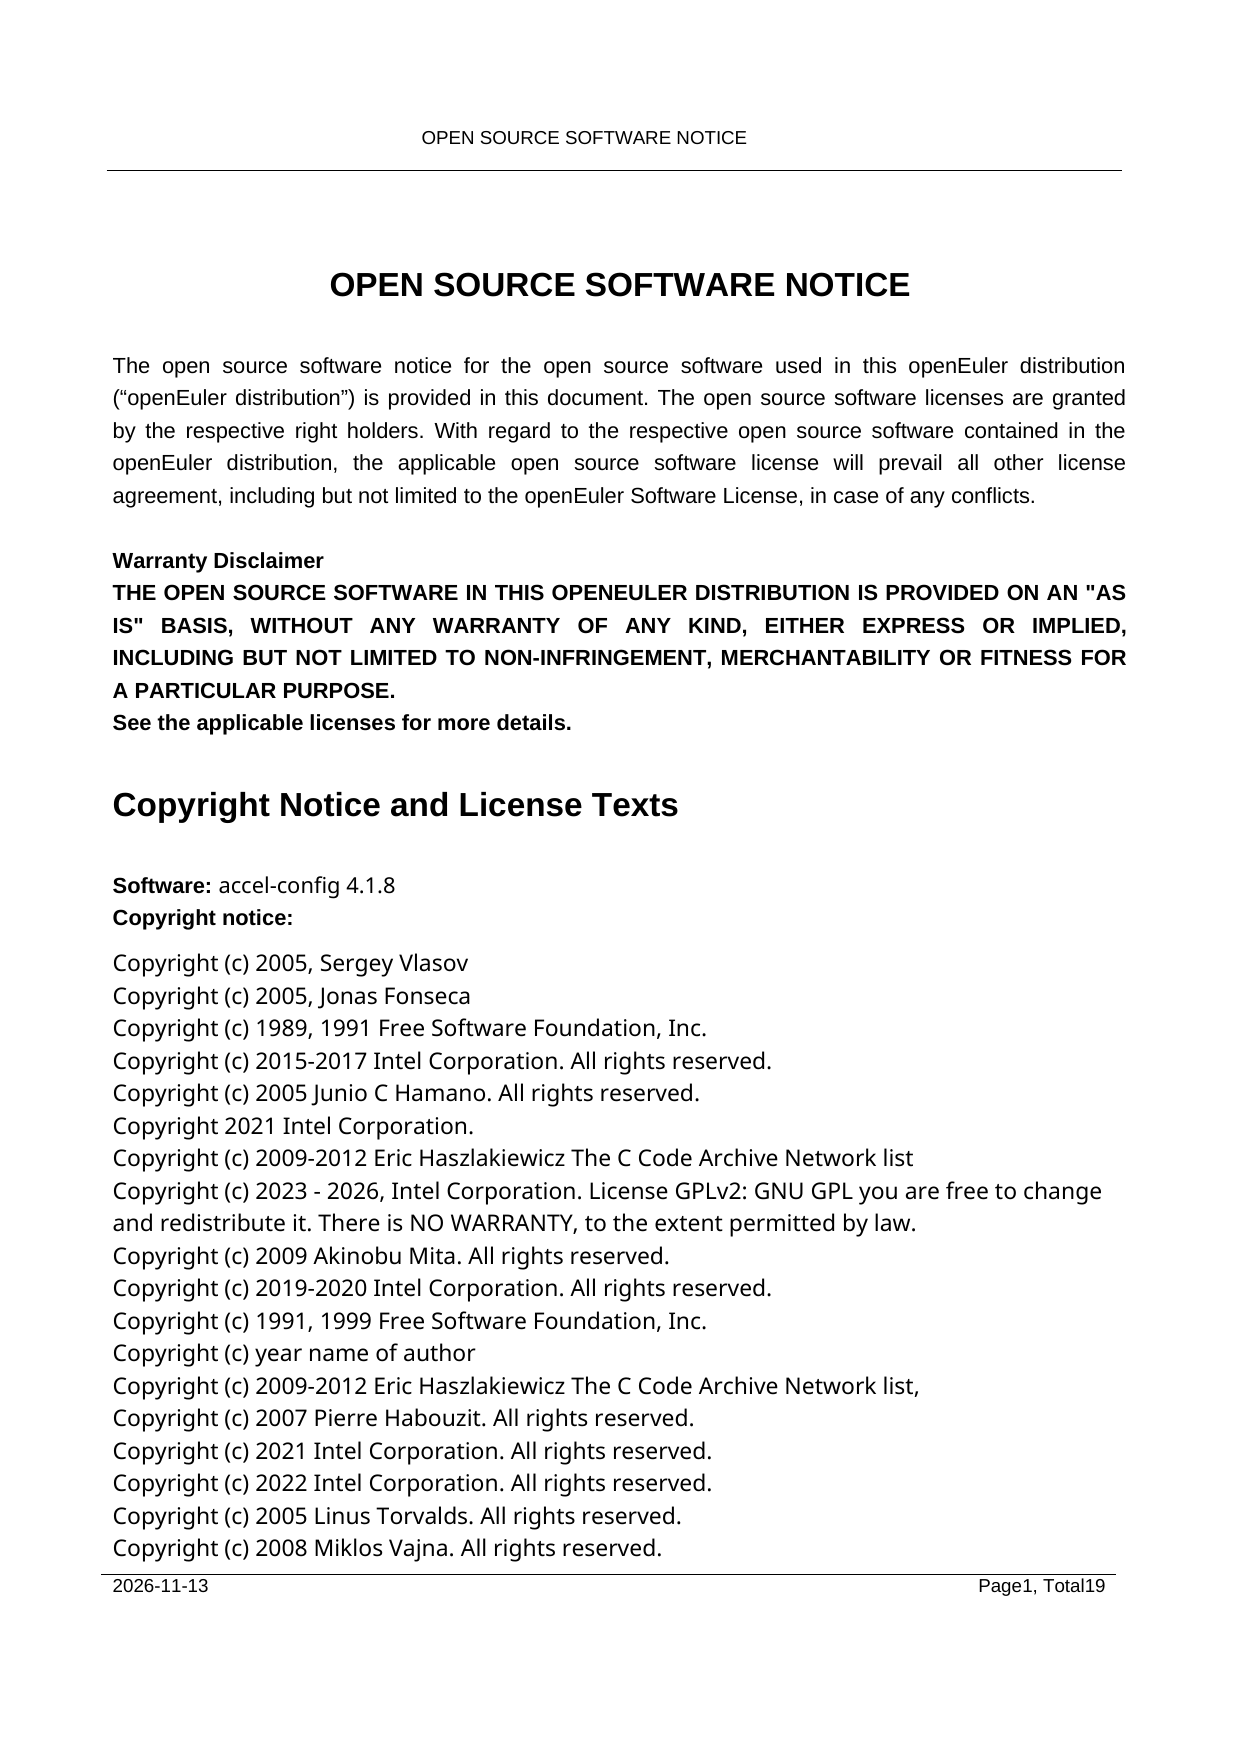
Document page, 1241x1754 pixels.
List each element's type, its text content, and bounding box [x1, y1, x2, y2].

title Software: accel-config 4.1.8 [112, 869, 1128, 901]
text THE OPEN SOURCE SOFTWARE IN THIS OPENEULER DISTRIBUTION IS PROVIDED ON AN "AS IS" BASIS, WITHOUT ANY WARRANTY OF ANY KIND, EITHER EXPRESS OR IMPLIED, INCLUDING BUT NOT LIMITED TO NON-INFRINGEMENT, MERCHANTABILITY OR FITNESS FOR A PARTICULAR PURPOSE. See the applicable licenses for more details. [112, 576, 1128, 739]
text Copyright notice: [112, 901, 1128, 934]
text Warranty Disclaimer [112, 544, 1128, 576]
text The open source software notice for the open source software used in this openEuler distribution (“openEuler distribution”) is provided in this document. The open source software licenses are granted by the respective right holders. With regard to the respective open source software contained in the openEuler distribution, the applicable open source software license will prevail all other license agreement, including but not limited to the openEuler Software License, in case of any conflicts. [112, 349, 1128, 511]
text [112, 947, 1128, 1564]
text Copyright Notice and License Texts [112, 771, 1128, 836]
text OPEN SOURCE SOFTWARE NOTICE [112, 251, 1128, 316]
